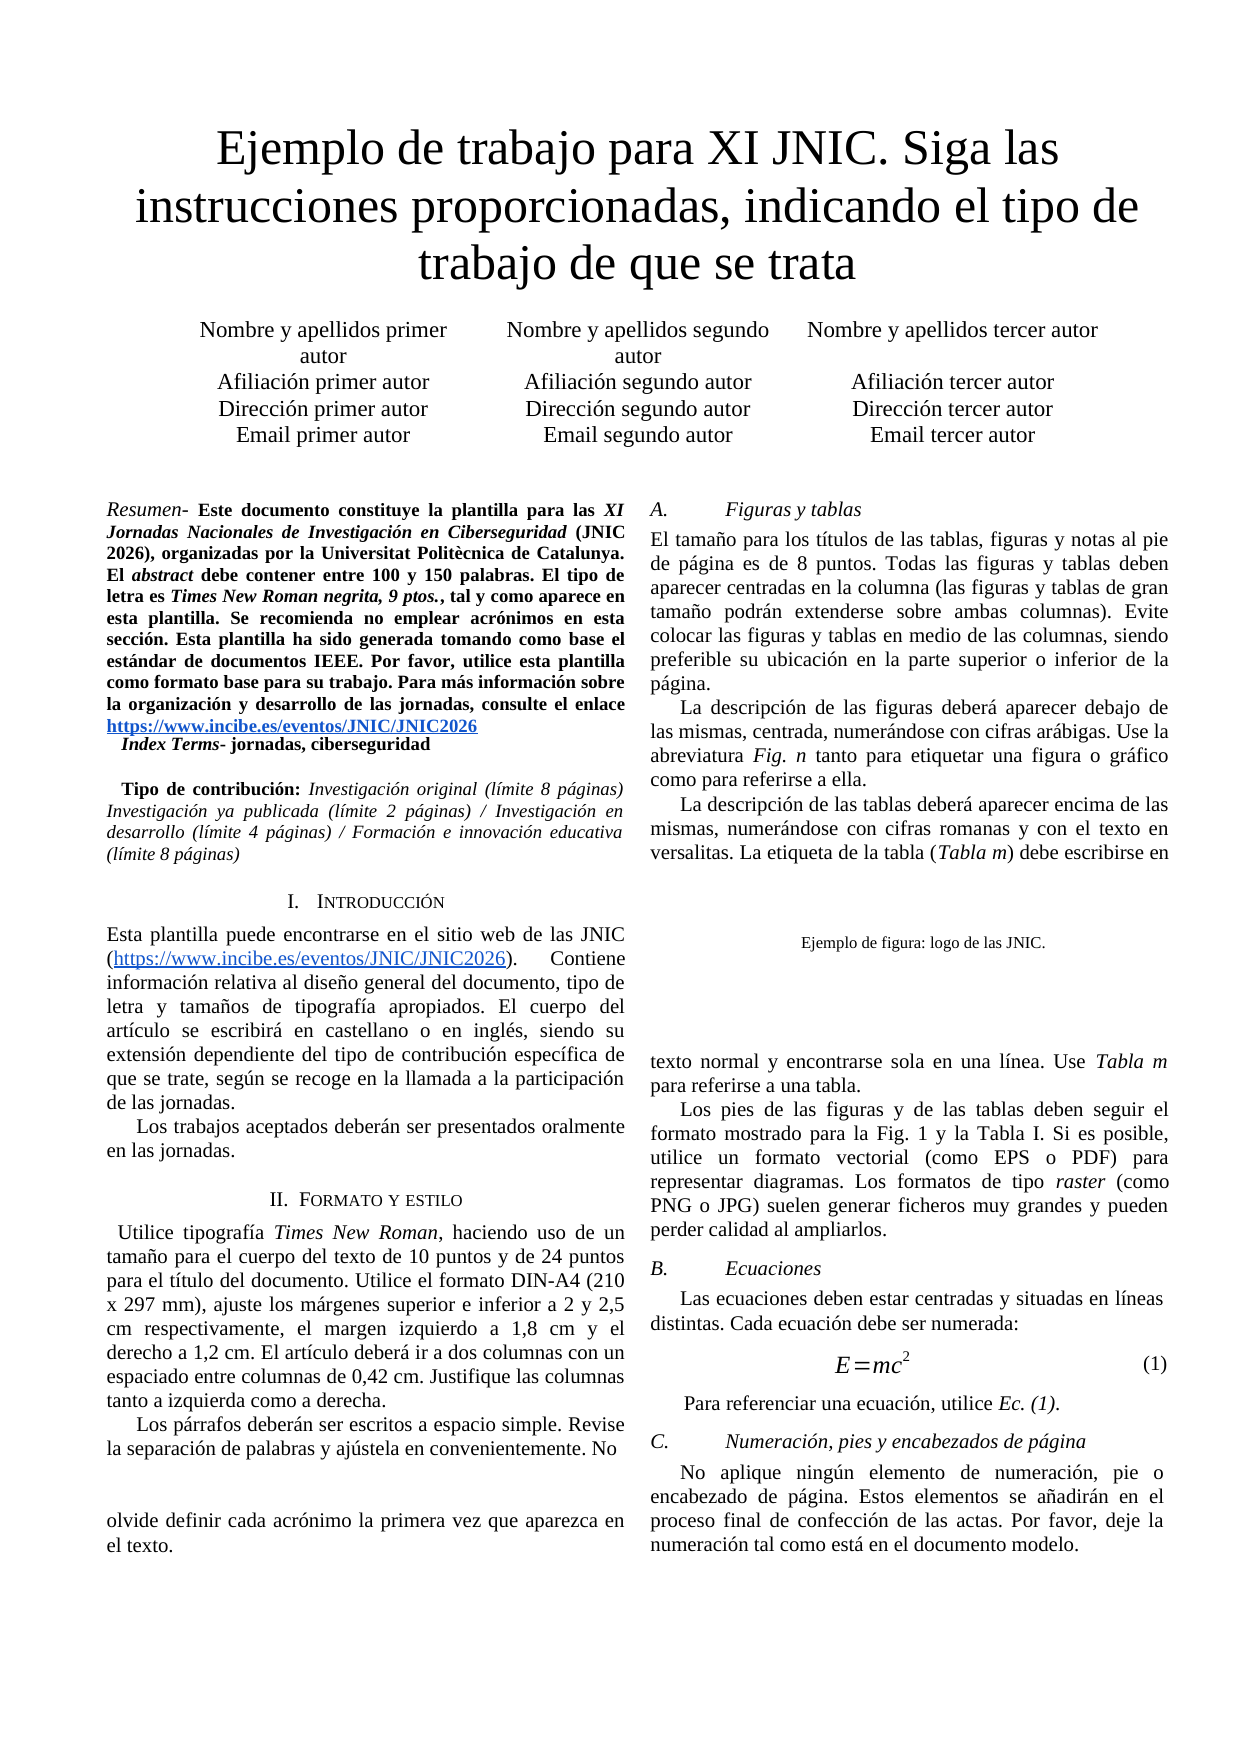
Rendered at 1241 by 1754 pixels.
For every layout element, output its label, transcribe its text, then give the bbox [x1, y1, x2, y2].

table_cell Afiliación tercer autor [795, 368, 1110, 395]
table_header Nombre y apellidos primer autor [166, 316, 480, 368]
text Esta plantilla puede encontrarse en el sitio web de las JNIC (https://www.incibe.es/eventos/JNIC/JNIC2026). Contiene información relativa al diseño general del documento, tipo de letra y tamaños de tipografía apropiados. El cuerpo del artículo se escribirá en castellano o en inglés, siendo su extensión dependiente del tipo de contribución específica de que se trate, según se recoge en la llamada a la participación de las jornadas. [106, 922, 625, 1114]
table_cell Dirección tercer autor [795, 395, 1110, 421]
text Ejemplo de trabajo para XI JNIC. Siga las instrucciones proporcionadas, indicando el tipo de trabajo de que se trata [106, 118, 1169, 291]
text Los trabajos aceptados deberán ser presentados oralmente en las jornadas. [106, 1114, 625, 1162]
list Figuras y tablas [650, 496, 1169, 521]
text olvide definir cada acrónimo la primera vez que aparezca en el texto. [106, 1508, 625, 1557]
text Los pies de las figuras y de las tablas deben seguir el formato mostrado para la Fig. 1 y la Tabla I. Si es posible, utilice un formato vectorial (como EPS o PDF) para representar diagramas. Los formatos de tipo raster (como PNG o JPG) suelen generar ficheros muy grandes y pueden perder calidad al ampliarlos. [650, 1097, 1169, 1241]
text Utilice tipografía Times New Roman, haciendo uso de un tamaño para el cuerpo del texto de 10 puntos y de 24 puntos para el título del documento. Utilice el formato DIN-A4 (210 x 297 mm), ajuste los márgenes superior e inferior a 2 y 2,5 cm respectivamente, el margen izquierdo a 1,8 cm y el derecho a 1,2 cm. El artículo deberá ir a dos columnas con un espaciado entre columnas de 0,42 cm. Justifique las columnas tanto a izquierda como a derecha. [106, 1220, 625, 1412]
text Tipo de contribución: Investigación original (límite 8 páginas) Investigación ya publicada (límite 2 páginas) / Investigación en desarrollo (límite 4 páginas) / Formación e innovación educativa (límite 8 páginas) [106, 778, 625, 864]
table_cell Afiliación primer autor [166, 368, 480, 395]
text Index Terms- jornadas, ciberseguridad [106, 736, 621, 754]
table_cell Email tercer autor [795, 421, 1110, 447]
list Ecuaciones [650, 1256, 1169, 1280]
text (1) [650, 1347, 1169, 1378]
text Para referenciar una ecuación, utilice Ec. (1). [650, 1391, 1169, 1415]
text Los párrafos deberán ser escritos a espacio simple. Revise la separación de palabras y ajústela en convenientemente. No [106, 1412, 625, 1460]
text Las ecuaciones deben estar centradas y situadas en líneas distintas. Cada ecuación debe ser numerada: [650, 1286, 1165, 1334]
table_header Nombre y apellidos tercer autor [795, 316, 1110, 368]
list Formato y estilo [106, 1187, 625, 1211]
text Resumen- Este documento constituye la plantilla para las XI Jornadas Nacionales de Investigación en Ciberseguridad (JNIC 2026), organizadas por la Universitat Politècnica de Catalunya. El abstract debe contener entre 100 y 150 palabras. El tipo de letra es Times New Roman negrita, 9 ptos., tal y como aparece en esta plantilla. Se recomienda no emplear acrónimos en esta sección. Esta plantilla ha sido generada tomando como base el estándar de documentos IEEE. Por favor, utilice esta plantilla como formato base para su trabajo. Para más información sobre la organización y desarrollo de las jornadas, consulte el enlace https://www.incibe.es/eventos/JNIC/JNIC2026 [106, 496, 625, 736]
text La descripción de las tablas deberá aparecer encima de las mismas, numerándose con cifras romanas y con el texto en versalitas. La etiqueta de la tabla (Tabla m) debe escribirse en texto normal y encontrarse sola en una línea. Use Tabla m para referirse a una tabla. [650, 791, 1169, 1097]
list Numeración, pies y encabezados de página [650, 1429, 1169, 1453]
table_header Nombre y apellidos segundo autor [480, 316, 795, 368]
table_cell Dirección primer autor [166, 395, 480, 421]
table_cell Dirección segundo autor [480, 395, 795, 421]
table_cell Email segundo autor [480, 421, 795, 447]
table_cell Email primer autor [166, 421, 480, 447]
text El tamaño para los títulos de las tablas, figuras y notas al pie de página es de 8 puntos. Todas las figuras y tablas deben aparecer centradas en la columna (las figuras y tablas de gran tamaño podrán extenderse sobre ambas columnas). Evite colocar las figuras y tablas en medio de las columnas, siendo preferible su ubicación en la parte superior o inferior de la página. [650, 527, 1169, 695]
text No aplique ningún elemento de numeración, pie o encabezado de página. Estos elementos se añadirán en el proceso final de confección de las actas. Por favor, deje la numeración tal como está en el documento modelo. [650, 1459, 1165, 1556]
text La descripción de las figuras deberá aparecer debajo de las mismas, centrada, numerándose con cifras arábigas. Use la abreviatura Fig. n tanto para etiquetar una figura o gráfico como para referirse a ella. [650, 695, 1169, 791]
list Introducción [106, 889, 625, 913]
table_cell Afiliación segundo autor [480, 368, 795, 395]
